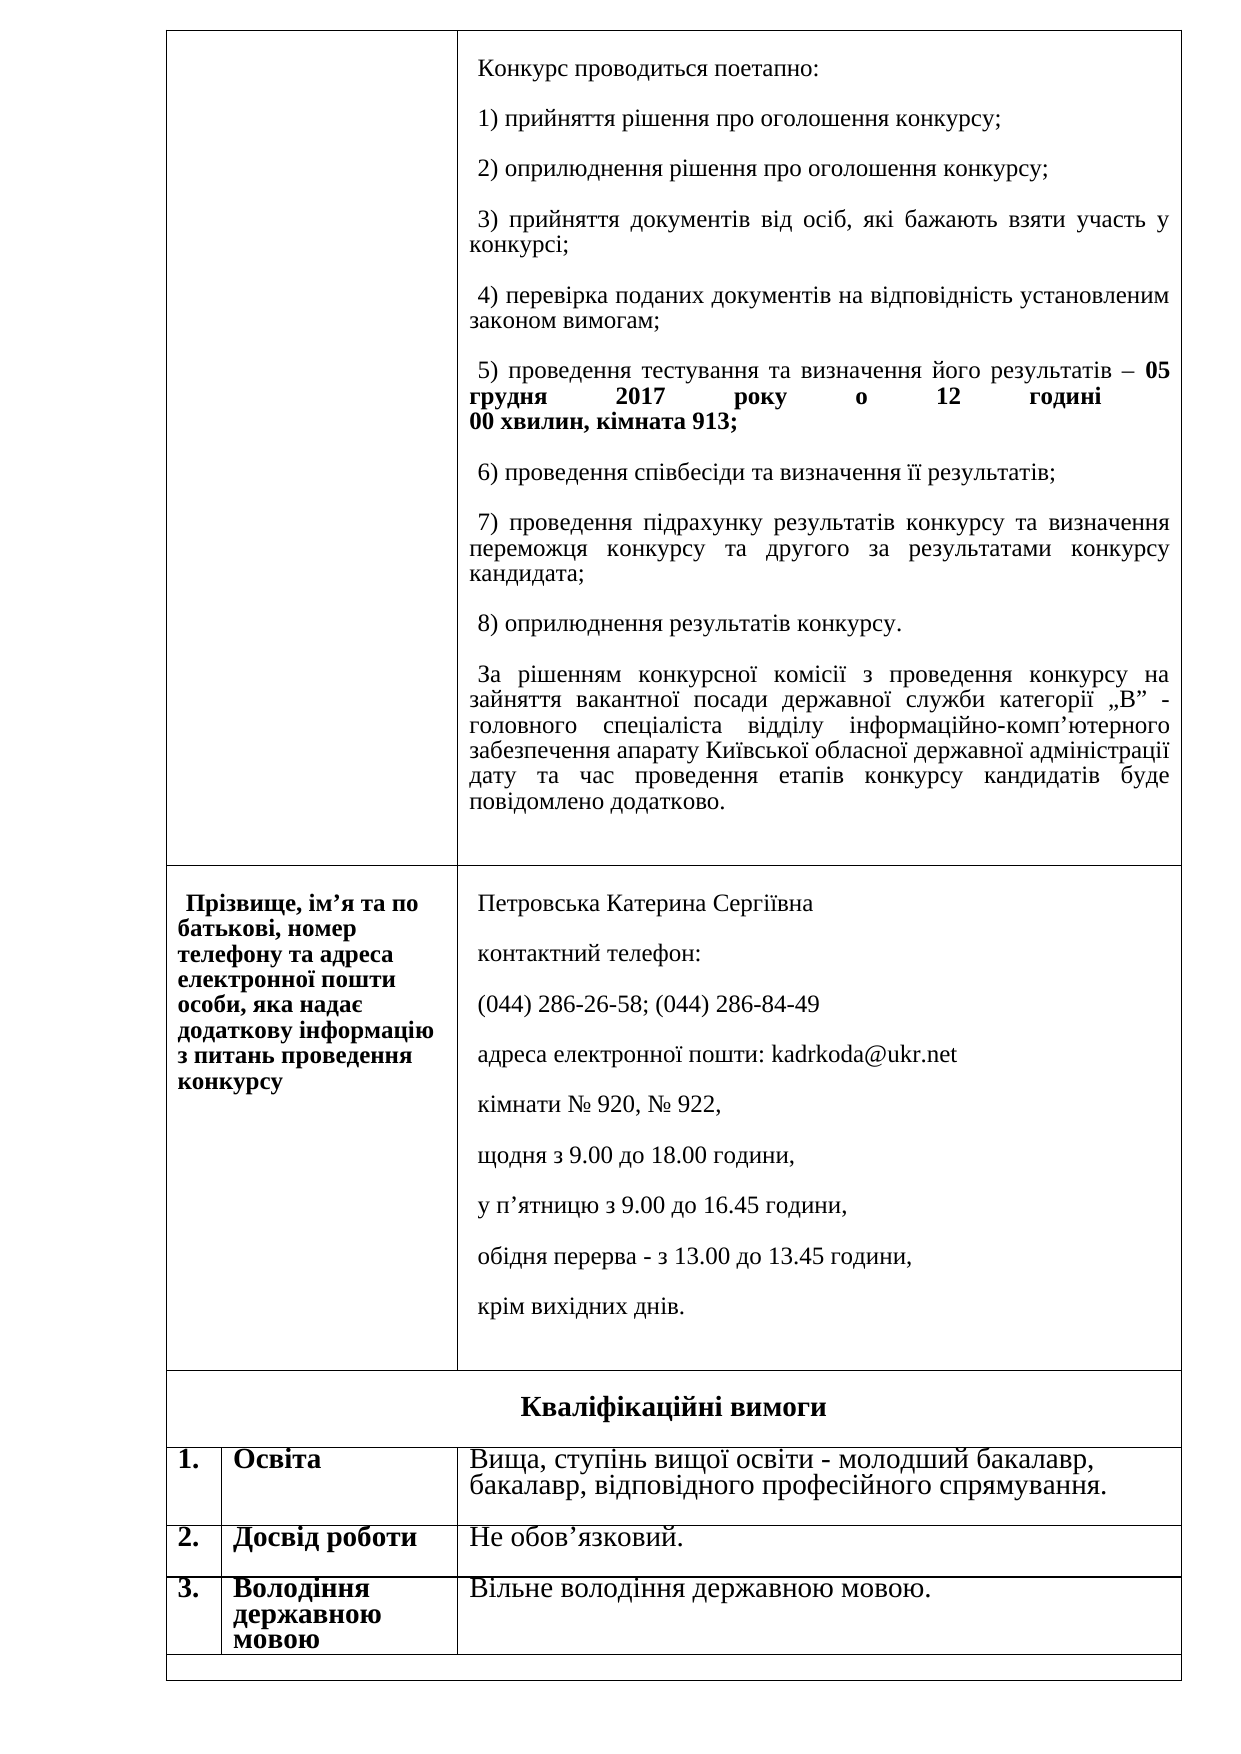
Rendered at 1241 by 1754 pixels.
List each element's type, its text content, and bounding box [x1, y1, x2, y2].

table_cell Освіта [222, 1448, 457, 1524]
table_cell Вища, ступінь вищої освіти - молодший бакалавр, бакалавр, відповідного професійного спрямування. [458, 1448, 1181, 1524]
table_cell 2. [167, 1526, 221, 1576]
table_cell 1. [167, 1448, 221, 1524]
table_cell Вільне володіння державною мовою. [458, 1578, 1181, 1654]
table_cell [167, 31, 457, 865]
table_cell Володіння державною мовою [222, 1578, 457, 1654]
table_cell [167, 1655, 1181, 1680]
table_cell Петровська Катерина Сергіївна контактний телефон: (044) 286-26-58; (044) 286-84-49 адреса електронної пошти: kаdrkoda@ukr.net кімнати № 920, № 922, щодня з 9.00 до 18.00 години, у п’ятницю з 9.00 до 16.45 години, обідня перерва - з 13.00 до 13.45 години, крім вихідних днів. [458, 866, 1181, 1370]
table_cell Досвід роботи [222, 1526, 457, 1576]
table_cell 3. [167, 1578, 221, 1654]
table_cell Прізвище, ім’я та по батькові, номер телефону та адреса електронної пошти особи, яка надає додаткову інформацію з питань проведення конкурсу [167, 866, 457, 1370]
table_cell Конкурс проводиться поетапно: 1) прийняття рішення про оголошення конкурсу; 2) оприлюднення рішення про оголошення конкурсу; 3) прийняття документів від осіб, які бажають взяти участь у конкурсі; 4) перевірка поданих документів на відповідність установленим законом вимогам; 5) проведення тестування та визначення його результатів – 05 грудня 2017 року о 12 годині 00 хвилин, кімната 913; 6) проведення співбесіди та визначення її результатів; 7) проведення підрахунку результатів конкурсу та визначення переможця конкурсу та другого за результатами конкурсу кандидата; 8) оприлюднення результатів конкурсу. За рішенням конкурсної комісії з проведення конкурсу на зайняття вакантної посади державної служби категорії „В” - головного спеціаліста відділу інформаційно-комп’ютерного забезпечення апарату Київської обласної державної адміністрації дату та час проведення етапів конкурсу кандидатів буде повідомлено додатково. [458, 31, 1181, 865]
table_cell Не обов’язковий. [458, 1526, 1181, 1576]
table_cell Кваліфікаційні вимоги [167, 1371, 1181, 1447]
